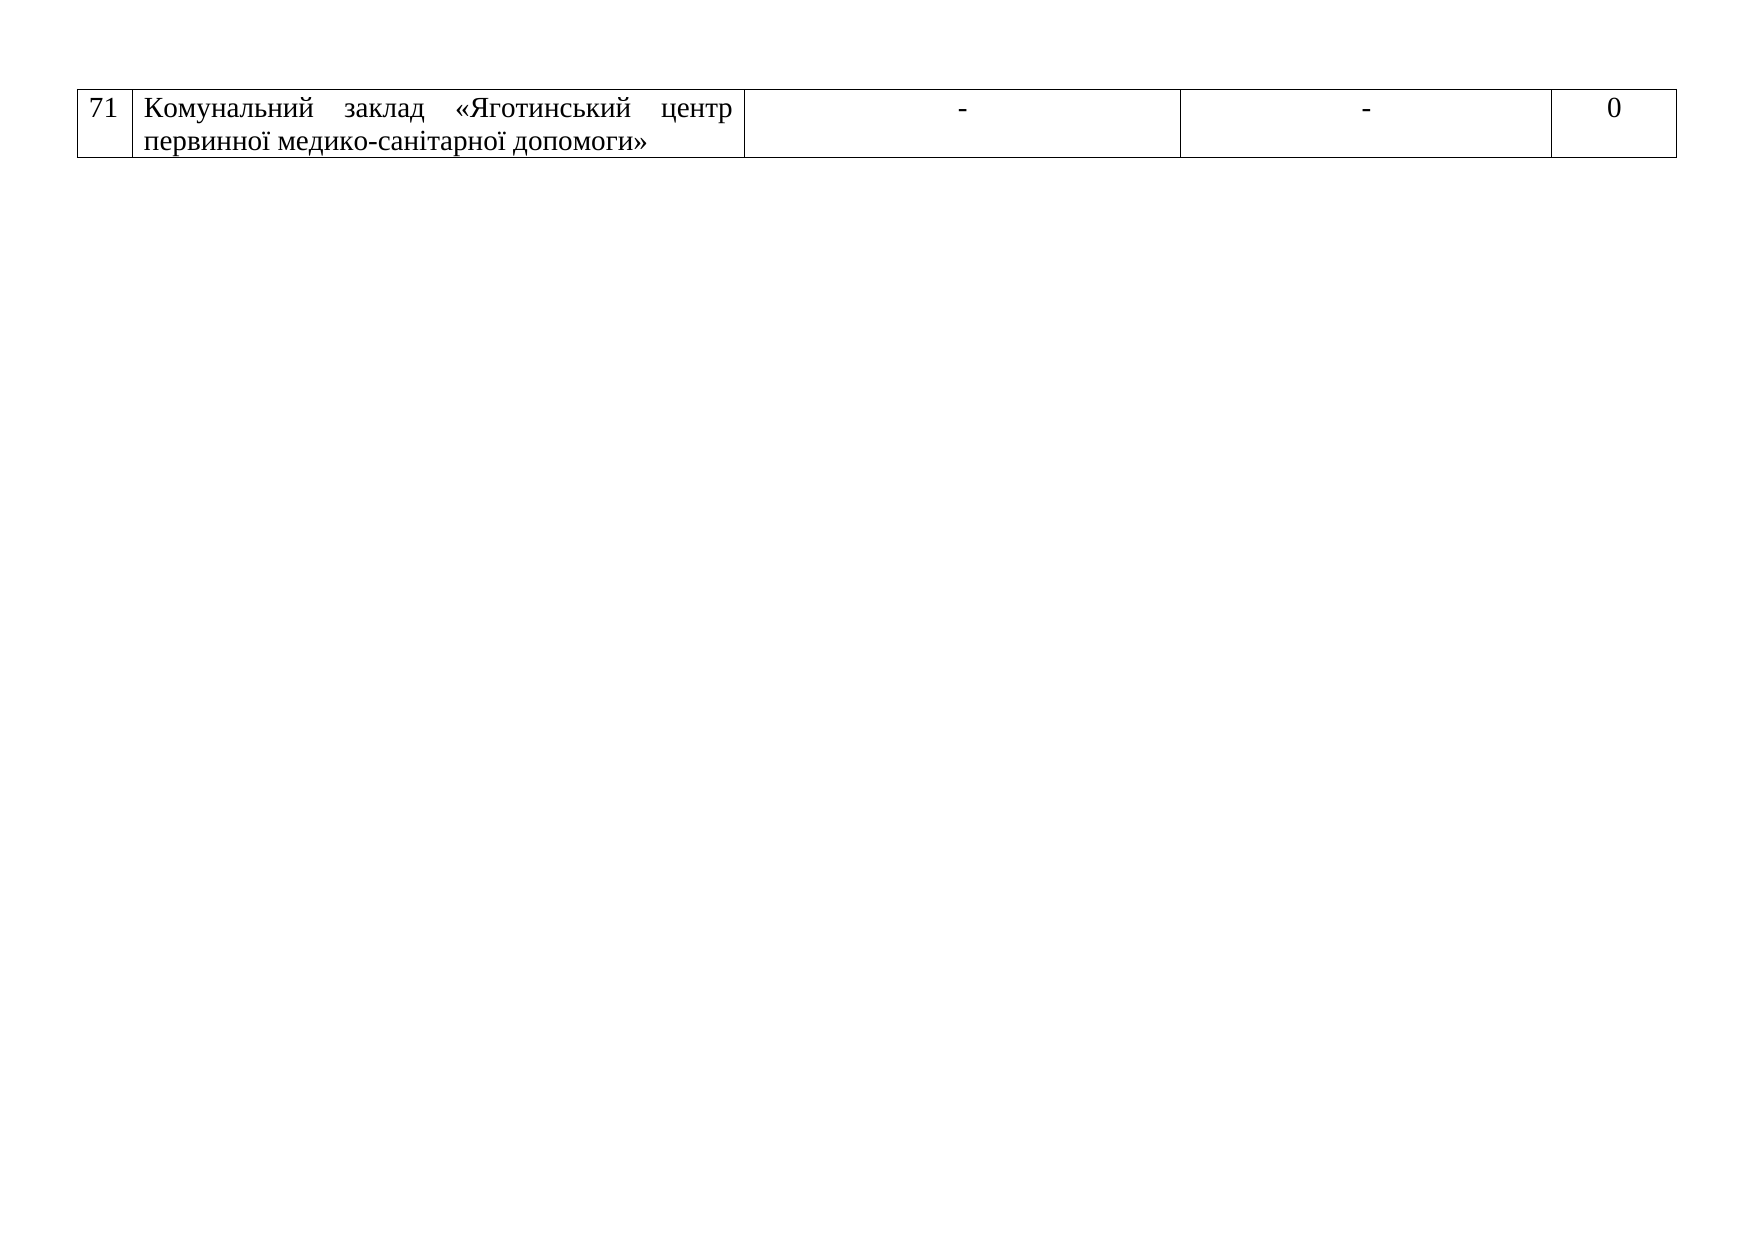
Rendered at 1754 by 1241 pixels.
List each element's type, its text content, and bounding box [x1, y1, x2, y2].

table_cell - [1181, 90, 1551, 157]
table_cell - [745, 90, 1180, 157]
table_cell 0 [1552, 90, 1676, 157]
table_cell Комунальний заклад «Яготинський центр первинної медико-санітарної допомоги» [133, 90, 744, 157]
table_cell 71 [78, 90, 132, 157]
